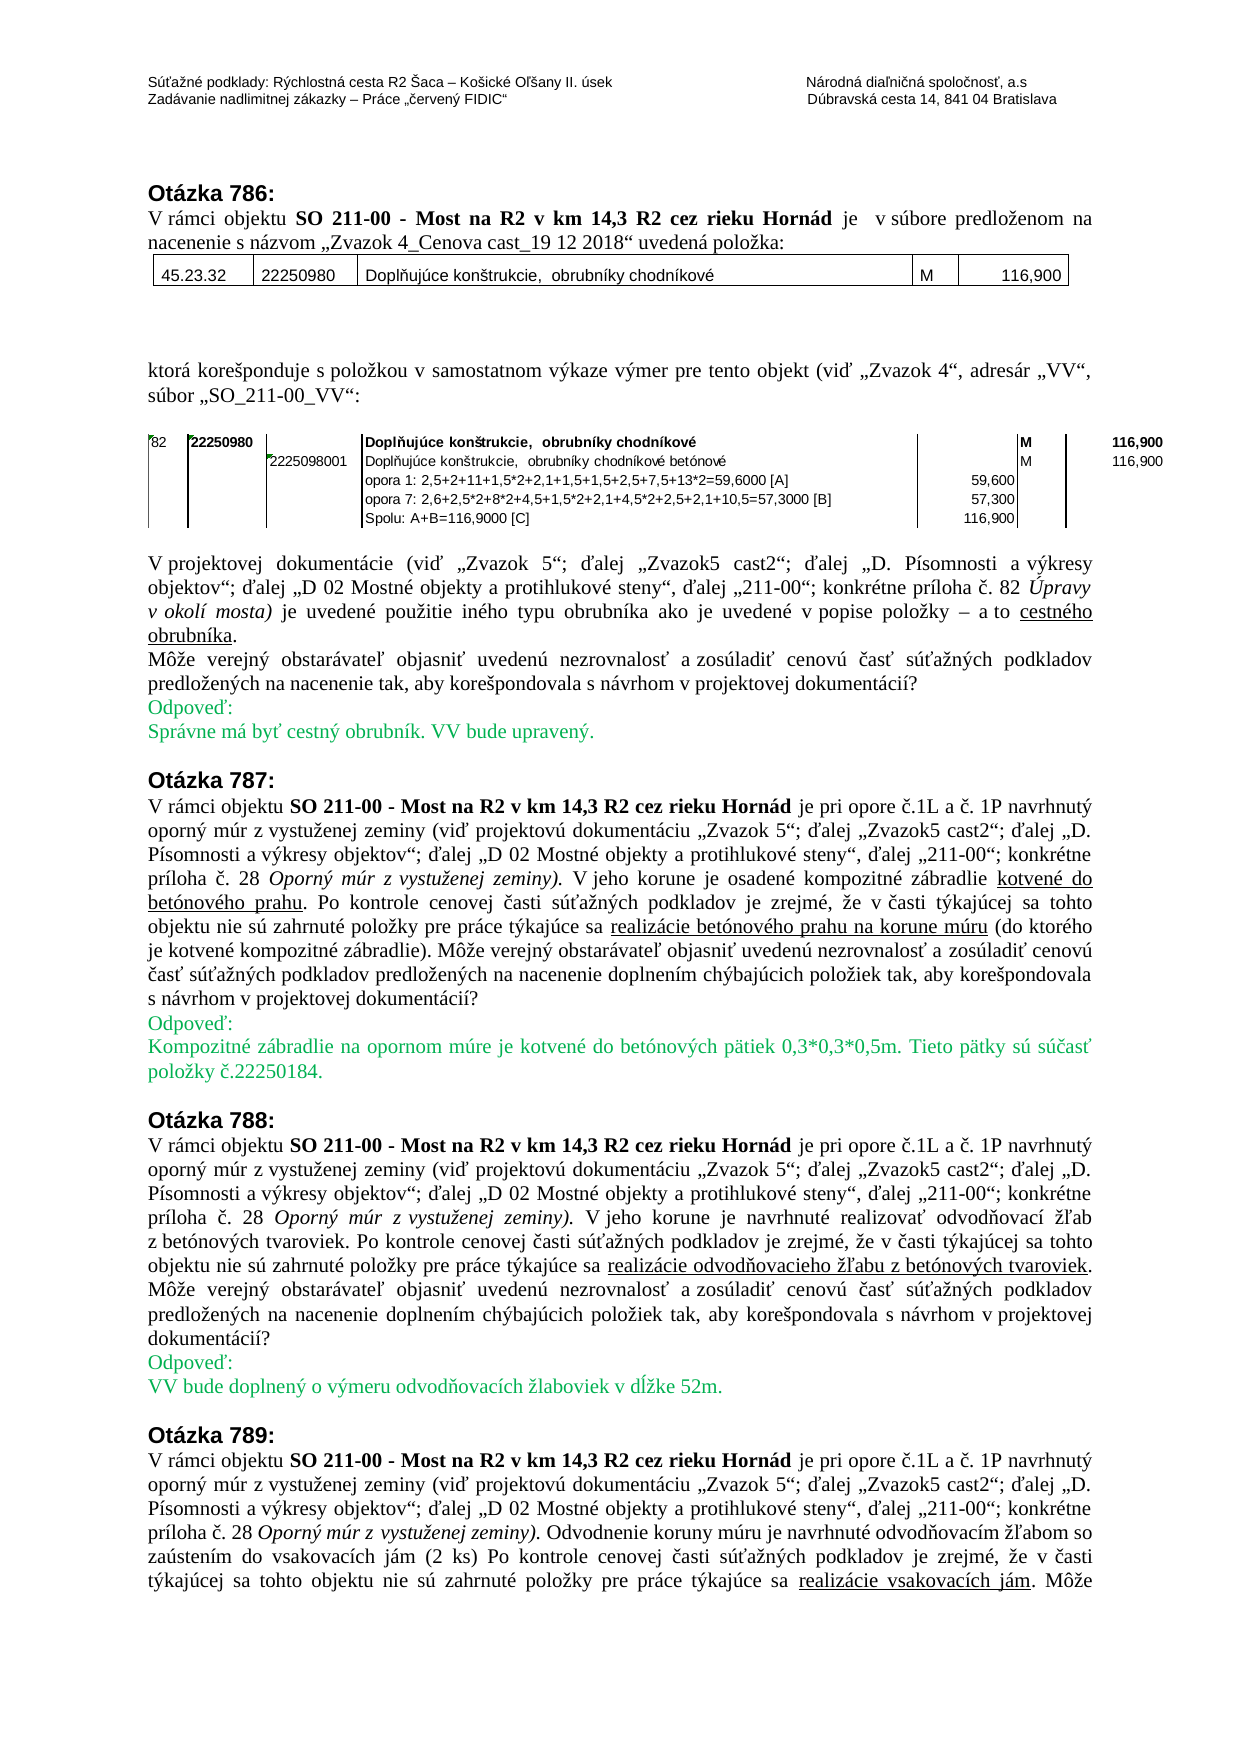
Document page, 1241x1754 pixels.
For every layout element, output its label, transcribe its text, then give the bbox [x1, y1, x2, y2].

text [148, 1448, 1093, 1592]
text Otázka 787: [148, 767, 1093, 794]
table_header Doplňujúce konštrukcie, obrubníky chodníkové [358, 255, 912, 285]
text Otázka 789: [148, 1422, 1093, 1448]
text Otázka 786: [148, 179, 1093, 206]
text Správne má byť cestný obrubník. VV bude upravený. [148, 719, 1093, 743]
text VV bude doplnený o výmeru odvodňovacích žlaboviek v dĺžke 52m. [148, 1374, 1093, 1398]
text V projektovej dokumentácie (viď „Zvazok 5“; ďalej „Zvazok5 cast2“; ďalej „D. Písomnosti a výkresy objektov“; ďalej „D 02 Mostné objekty a protihlukové steny“, ďalej „211-00“; konkrétne príloha č. 82 Úpravy v okolí mosta) je uvedené použitie iného typu obrubníka ako je uvedené v popise položky – a to cestného obrubníka. [148, 431, 1093, 647]
text Kompozitné zábradlie na opornom múre je kotvené do betónových pätiek 0,3*0,3*0,5m. Tieto pätky sú súčasť položky č.22250184. [148, 1034, 1093, 1083]
text Odpoveď: [148, 695, 1093, 719]
text V rámci objektu SO 211-00 - Most na R2 v km 14,3 R2 cez rieku Hornád je pri opore č.1L a č. 1P navrhnutý oporný múr z vystuženej zeminy (viď projektovú dokumentáciu „Zvazok 5“; ďalej „Zvazok5 cast2“; ďalej „D. Písomnosti a výkresy objektov“; ďalej „D 02 Mostné objekty a protihlukové steny“, ďalej „211-00“; konkrétne príloha č. 28 Oporný múr z vystuženej zeminy). V jeho korune je osadené kompozitné zábradlie kotvené do betónového prahu. Po kontrole cenovej časti súťažných podkladov je zrejmé, že v časti týkajúcej sa tohto objektu nie sú zahrnuté položky pre práce týkajúce sa realizácie betónového prahu na korune múru (do ktorého je kotvené kompozitné zábradlie). Môže verejný obstarávateľ objasniť uvedenú nezrovnalosť a zosúladiť cenovú časť súťažných podkladov predložených na nacenenie doplnením chýbajúcich položiek tak, aby korešpondovala s návrhom v projektovej dokumentácií? [148, 794, 1093, 1010]
table_header 22250980 [254, 255, 357, 285]
text Odpoveď: [148, 1010, 1093, 1034]
text Otázka 788: [148, 1107, 1093, 1133]
text V rámci objektu SO 211-00 - Most na R2 v km 14,3 R2 cez rieku Hornád je pri opore č.1L a č. 1P navrhnutý oporný múr z vystuženej zeminy (viď projektovú dokumentáciu „Zvazok 5“; ďalej „Zvazok5 cast2“; ďalej „D. Písomnosti a výkresy objektov“; ďalej „D 02 Mostné objekty a protihlukové steny“, ďalej „211-00“; konkrétne príloha č. 28 Oporný múr z vystuženej zeminy). V jeho korune je navrhnuté realizovať odvodňovací žľab z betónových tvaroviek. Po kontrole cenovej časti súťažných podkladov je zrejmé, že v časti týkajúcej sa tohto objektu nie sú zahrnuté položky pre práce týkajúce sa realizácie odvodňovacieho žľabu z betónových tvaroviek. Môže verejný obstarávateľ objasniť uvedenú nezrovnalosť a zosúladiť cenovú časť súťažných podkladov predložených na nacenenie doplnením chýbajúcich položiek tak, aby korešpondovala s návrhom v projektovej dokumentácií? [148, 1133, 1093, 1349]
text Môže verejný obstarávateľ objasniť uvedenú nezrovnalosť a zosúladiť cenovú časť súťažných podkladov predložených na nacenenie tak, aby korešpondovala s návrhom v projektovej dokumentácií? [148, 647, 1093, 695]
table_header 116,900 [959, 255, 1068, 285]
text Odpoveď: [148, 1349, 1093, 1374]
text V rámci objektu SO 211-00 - Most na R2 v km 14,3 R2 cez rieku Hornád je v súbore predloženom na nacenenie s názvom „Zvazok 4_Cenova cast_19 12 2018“ uvedená položka: [148, 206, 1093, 254]
table_header 45.23.32 [154, 255, 253, 285]
text ktorá korešponduje s položkou v samostatnom výkaze výmer pre tento objekt (viď „Zvazok 4“, adresár „VV“, súbor „SO_211-00_VV“: [148, 358, 1093, 407]
table_header M [913, 255, 958, 285]
